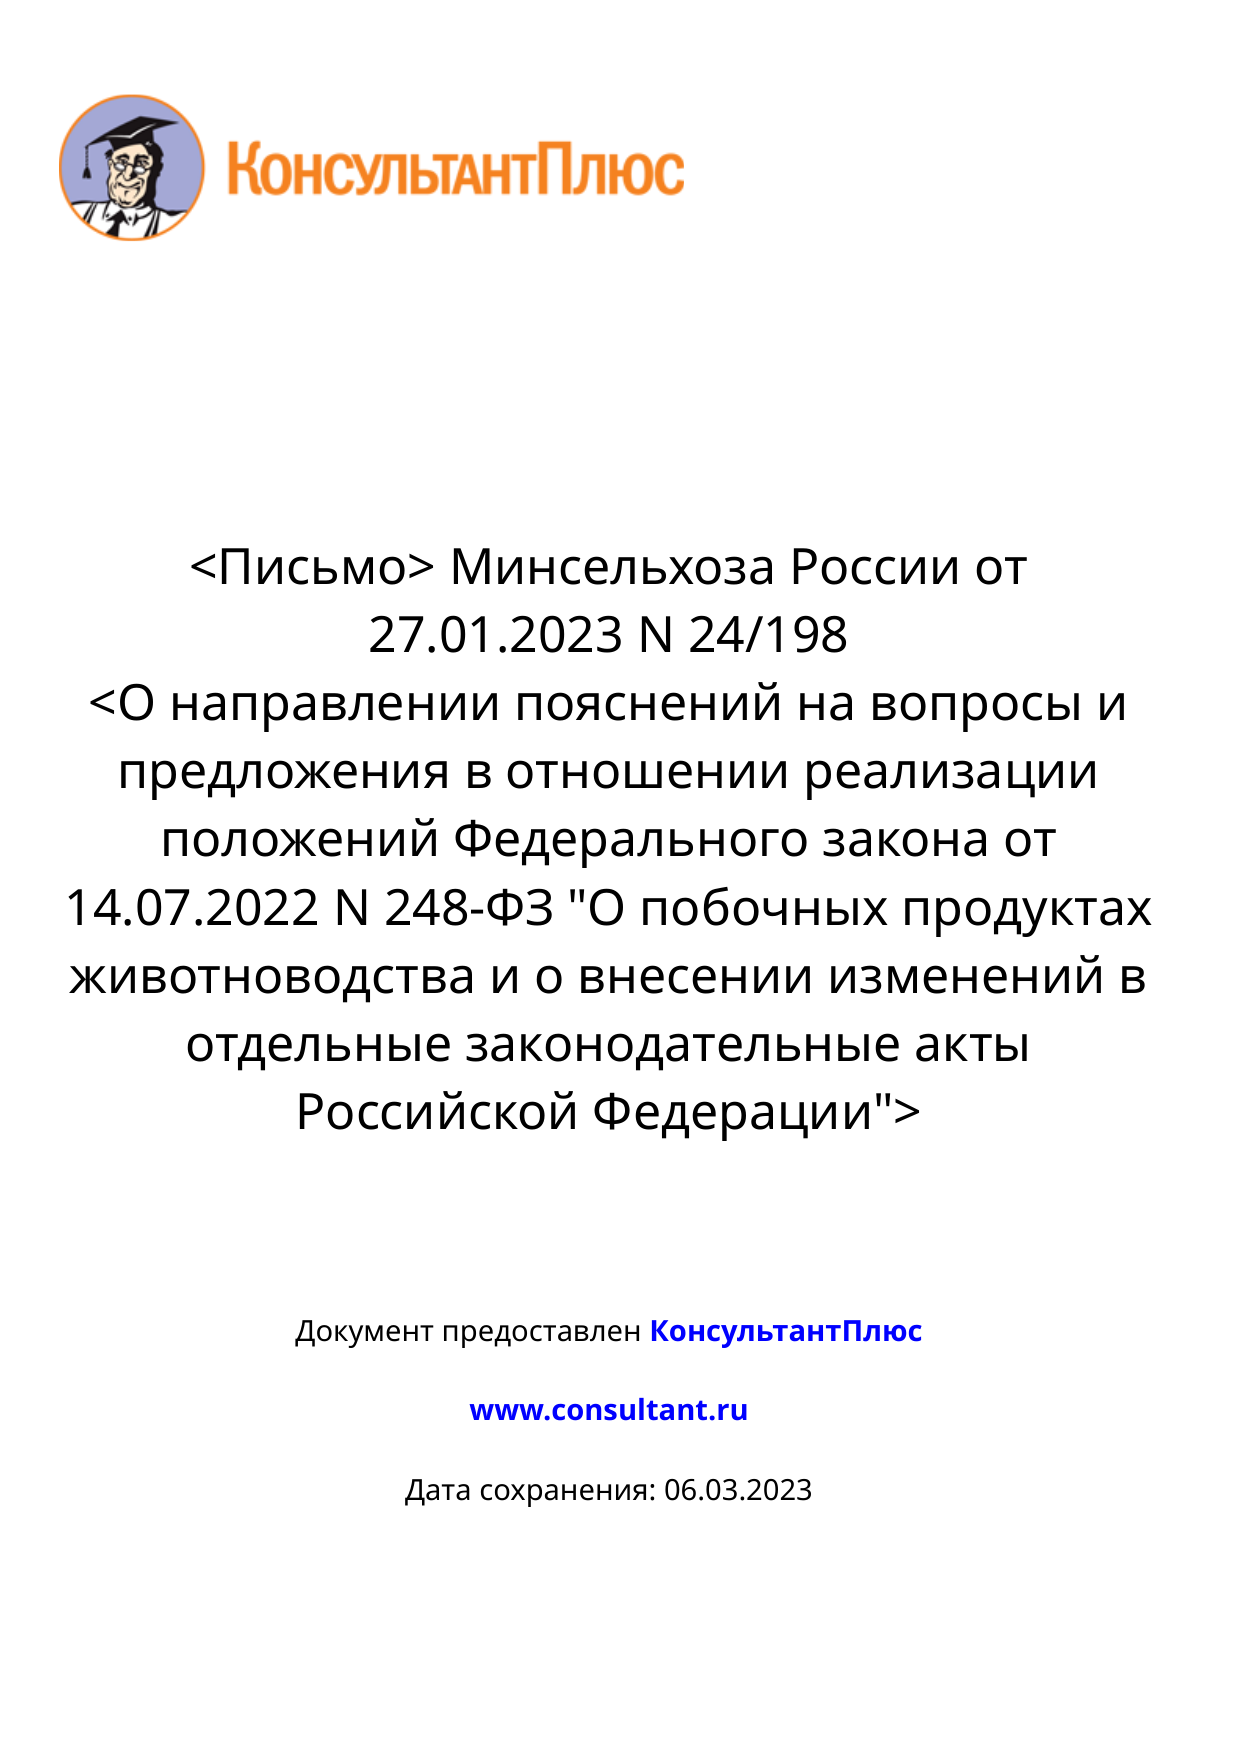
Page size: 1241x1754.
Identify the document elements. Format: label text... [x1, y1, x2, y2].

table_cell Документ предоставлен КонсультантПлюс www.consultant.ru Дата сохранения: 06.03.2023 [51, 1272, 1167, 1587]
table_cell <Письмо> Минсельхоза России от 27.01.2023 N 24/198 <О направлении пояснений на вопросы и предложения в отношении реализации положений Федерального закона от 14.07.2022 N 248-ФЗ "О побочных продуктах животноводства и о внесении изменений в отдельные законодательные акты Российской Федерации"> [51, 403, 1167, 1272]
picture [59, 93, 684, 243]
table_header [51, 88, 1167, 403]
